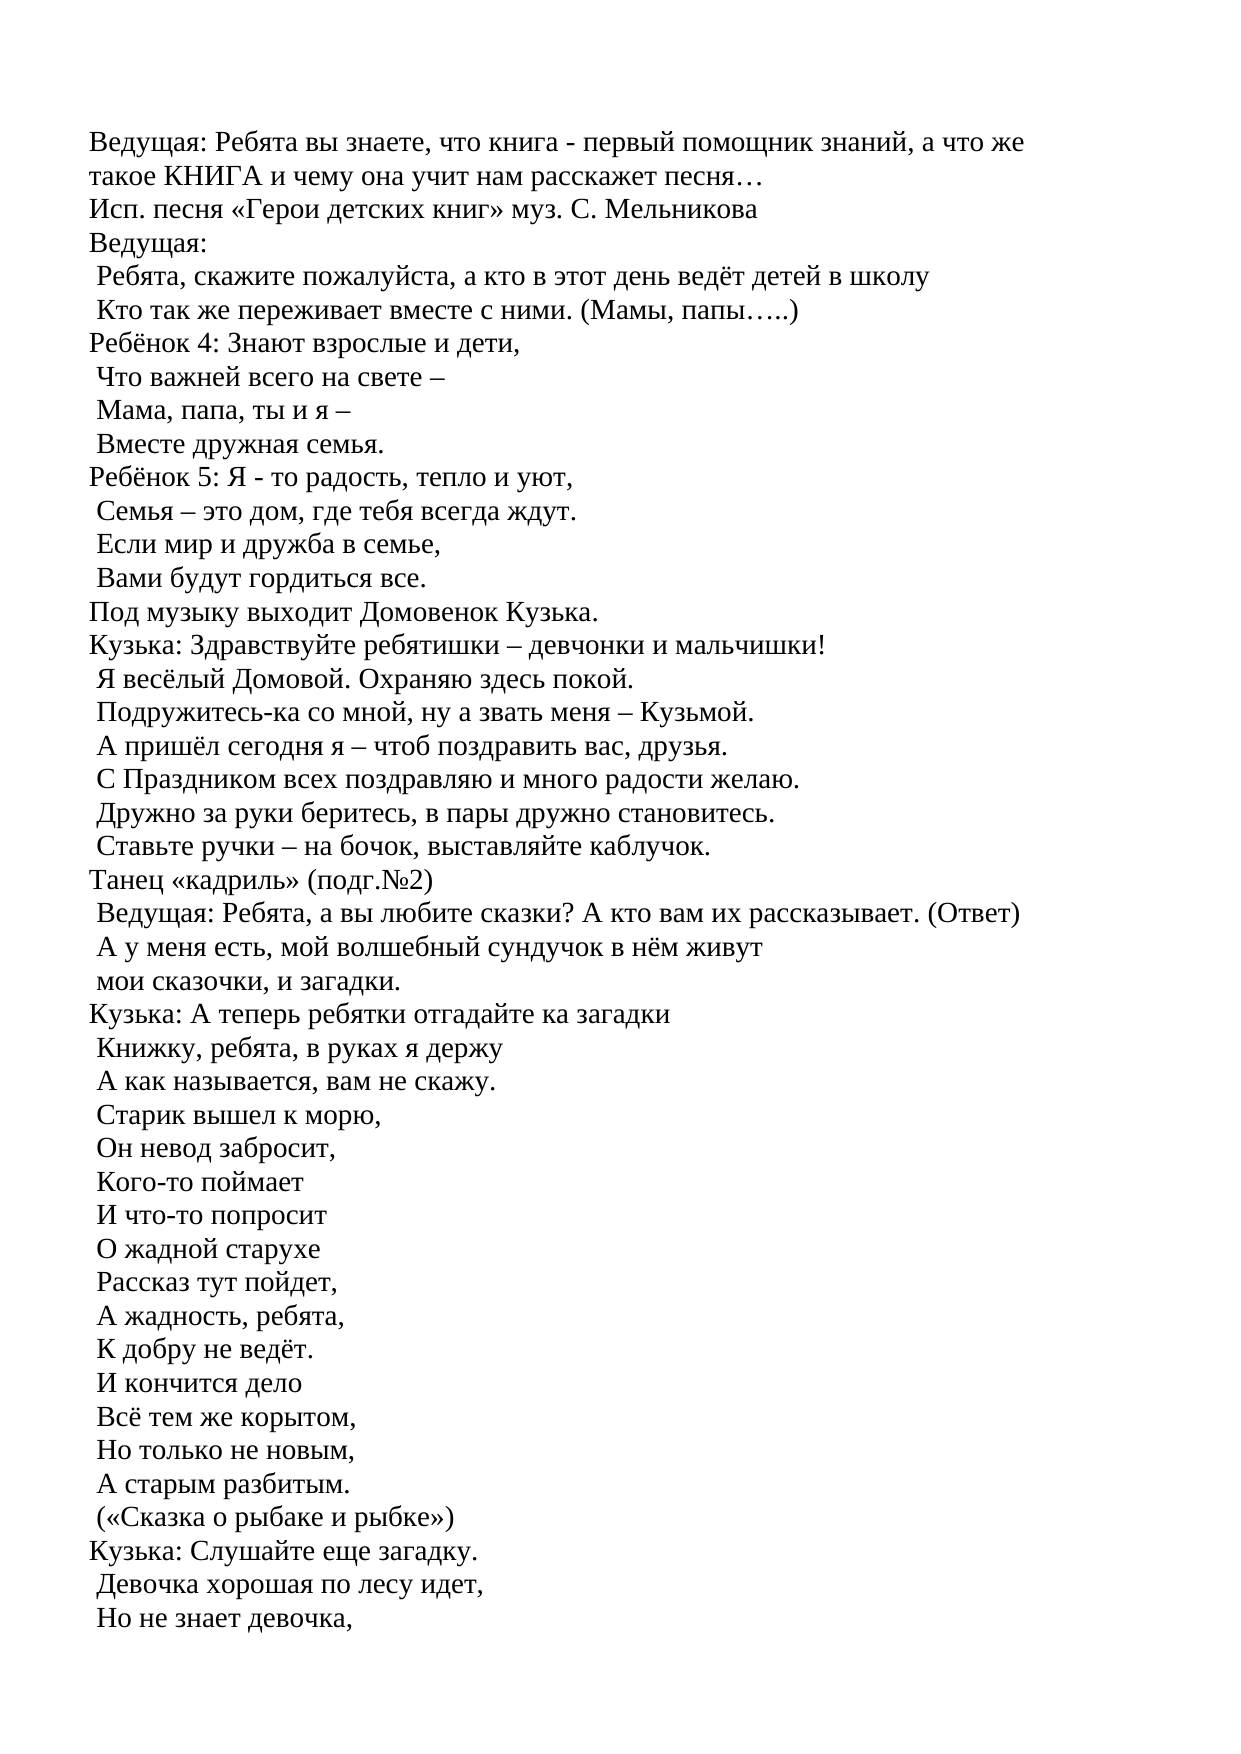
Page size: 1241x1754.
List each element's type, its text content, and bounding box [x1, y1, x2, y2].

text А пришёл сегодня я – чтоб поздравить вас, друзья. [89, 728, 1063, 761]
text Кузька: Слушайте еще загадку. [89, 1533, 1063, 1566]
text Вами будут гордиться все. [89, 560, 1063, 594]
text А как называется, вам не скажу. [89, 1063, 1063, 1097]
text («Сказка о рыбаке и рыбке») [89, 1499, 1063, 1533]
text Он невод забросит, [89, 1130, 1063, 1164]
text Семья – это дом, где тебя всегда ждут. [89, 493, 1063, 527]
text Ведущая: [89, 225, 1063, 258]
text Ведущая: Ребята, а вы любите сказки? А кто вам их рассказывает. (Ответ) [89, 896, 1063, 929]
text Подружитесь-ка со мной, ну а звать меня – Кузьмой. [89, 694, 1063, 728]
text А старым разбитым. [89, 1466, 1063, 1499]
text Но только не новым, [89, 1432, 1063, 1466]
text Старик вышел к морю, [89, 1097, 1063, 1130]
text мои сказочки, и загадки. [89, 963, 1063, 996]
text Кузька: Здравствуйте ребятишки – девчонки и мальчишки! [89, 627, 1063, 661]
text Кого-то поймает [89, 1164, 1063, 1197]
text Всё тем же корытом, [89, 1399, 1063, 1432]
text Что важней всего на свете – [89, 359, 1063, 392]
text О жадной старухе [89, 1231, 1063, 1264]
text Ребёнок 4: Знают взрослые и дети, [89, 325, 1063, 359]
text Кузька: А теперь ребятки отгадайте ка загадки [89, 996, 1063, 1030]
text С Праздником всех поздравляю и много радости желаю. [89, 761, 1063, 795]
text А у меня есть, мой волшебный сундучок в нём живут [89, 929, 1063, 963]
text Книжку, ребята, в руках я держу [89, 1030, 1063, 1063]
text И кончится дело [89, 1365, 1063, 1399]
text Ставьте ручки – на бочок, выставляйте каблучок. [89, 828, 1063, 862]
text Ребёнок 5: Я - то радость, тепло и уют, [89, 459, 1063, 493]
text А жадность, ребята, [89, 1298, 1063, 1332]
text Кто так же переживает вместе с ними. (Мамы, папы…..) [89, 292, 1063, 325]
text Я весёлый Домовой. Охраняю здесь покой. [89, 661, 1063, 694]
text Девочка хорошая по лесу идет, [89, 1566, 1063, 1600]
text И что-то попросит [89, 1197, 1063, 1231]
text Но не знает девочка, [89, 1600, 1063, 1633]
text К добру не ведёт. [89, 1332, 1063, 1365]
text Мама, папа, ты и я – [89, 392, 1063, 426]
text Под музыку выходит Домовенок Кузька. [89, 594, 1063, 627]
text Ведущая: Ребята вы знаете, что книга - первый помощник знаний, а что же такое КНИГА и чему она учит нам расскажет песня… [89, 124, 1063, 191]
text Дружно за руки беритесь, в пары дружно становитесь. [89, 795, 1063, 828]
text Рассказ тут пойдет, [89, 1264, 1063, 1298]
text Исп. песня «Герои детских книг» муз. С. Мельникова [89, 191, 1063, 225]
text Танец «кадриль» (подг.№2) [89, 862, 1063, 896]
text Если мир и дружба в семье, [89, 527, 1063, 560]
text Ребята, скажите пожалуйста, а кто в этот день ведёт детей в школу [89, 258, 1063, 292]
text Вместе дружная семья. [89, 426, 1063, 459]
